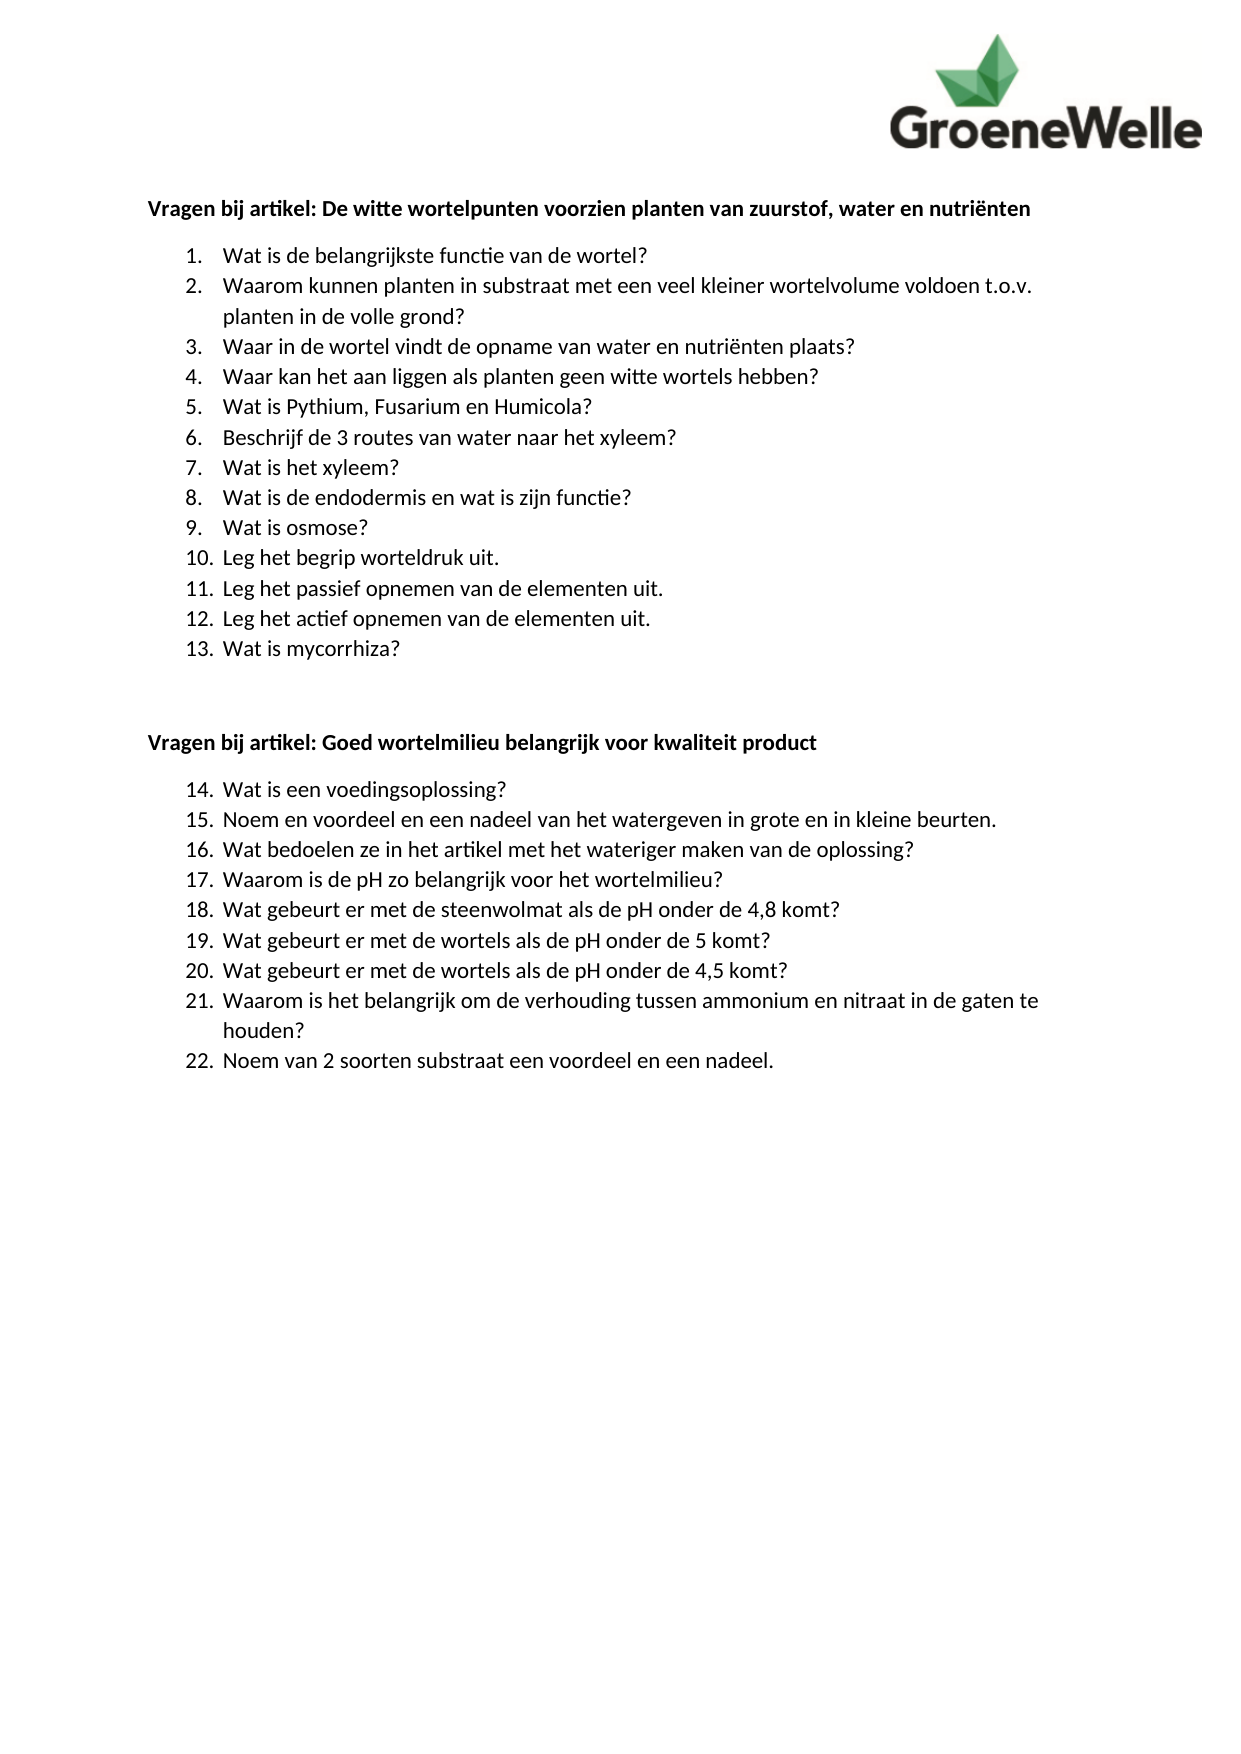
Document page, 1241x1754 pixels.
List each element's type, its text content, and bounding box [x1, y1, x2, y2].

list Waarom is het belangrijk om de verhouding tussen ammonium en nitraat in de gaten te houden? [185, 986, 1093, 1044]
list Noem en voordeel en een nadeel van het watergeven in grote en in kleine beurten. [185, 805, 1093, 833]
list Leg het begrip worteldruk uit. [185, 543, 1093, 571]
list Noem van 2 soorten substraat een voordeel en een nadeel. [185, 1047, 1093, 1074]
list Leg het passief opnemen van de elementen uit. [185, 574, 1093, 602]
text Vragen bij artikel: De witte wortelpunten voorzien planten van zuurstof, water en nutriënten [148, 194, 1093, 222]
list Wat is het xyleem? [185, 453, 1093, 481]
list Wat is mycorrhiza? [185, 634, 1093, 662]
list Wat is de endodermis en wat is zijn functie? [185, 483, 1093, 511]
text Vragen bij artikel: Goed wortelmilieu belangrijk voor kwaliteit product [148, 728, 1093, 756]
list Wat is osmose? [185, 513, 1093, 541]
list Wat gebeurt er met de wortels als de pH onder de 4,5 komt? [185, 956, 1093, 984]
picture [883, 21, 1212, 153]
list Waar in de wortel vindt de opname van water en nutriënten plaats? [185, 332, 1093, 360]
list Beschrijf de 3 routes van water naar het xyleem? [185, 423, 1093, 451]
list Waarom is de pH zo belangrijk voor het wortelmilieu? [185, 865, 1093, 893]
list Waar kan het aan liggen als planten geen witte wortels hebben? [185, 362, 1093, 390]
list Leg het actief opnemen van de elementen uit. [185, 604, 1093, 632]
list Wat is de belangrijkste functie van de wortel? [185, 241, 1093, 269]
list Wat gebeurt er met de wortels als de pH onder de 5 komt? [185, 926, 1093, 954]
list Wat gebeurt er met de steenwolmat als de pH onder de 4,8 komt? [185, 896, 1093, 923]
list Waarom kunnen planten in substraat met een veel kleiner wortelvolume voldoen t.o.v. planten in de volle grond? [185, 272, 1093, 330]
list Wat is een voedingsoplossing? [185, 775, 1093, 803]
list Wat bedoelen ze in het artikel met het wateriger maken van de oplossing? [185, 835, 1093, 863]
list Wat is Pythium, Fusarium en Humicola? [185, 392, 1093, 420]
